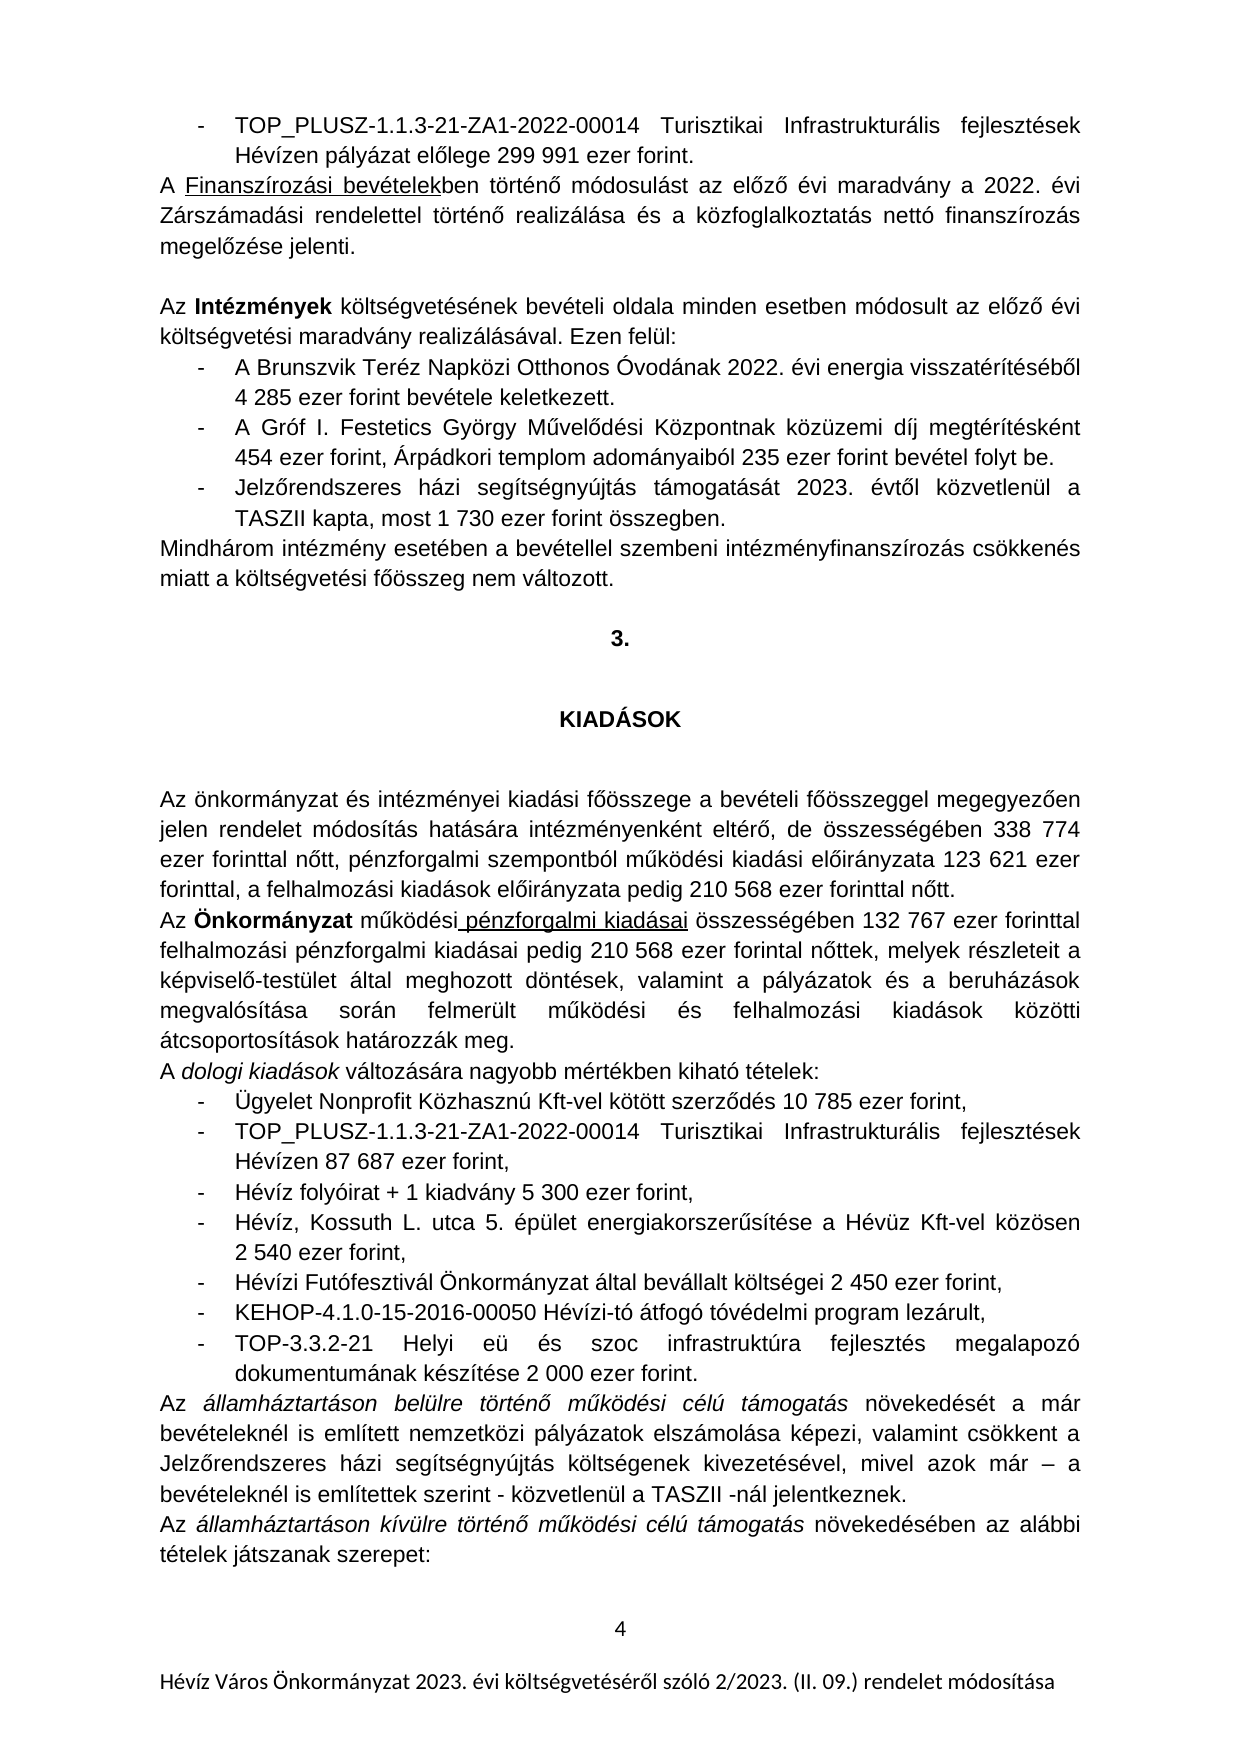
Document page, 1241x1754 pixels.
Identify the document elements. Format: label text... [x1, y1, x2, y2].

list Hévíz folyóirat + 1 kiadvány 5 300 ezer forint, [197, 1178, 1081, 1205]
text Az államháztartáson kívülre történő működési célú támogatás növekedésében az alábbi tételek játszanak szerepet: [159, 1511, 1081, 1567]
list TOP_PLUSZ-1.1.3-21-ZA1-2022-00014 Turisztikai Infrastrukturális fejlesztések Hévízen 87 687 ezer forint, [197, 1118, 1081, 1174]
text Az Intézmények költségvetésének bevételi oldala minden esetben módosult az előző évi költségvetési maradvány realizálásával. Ezen felül: [159, 293, 1081, 349]
list Jelzőrendszeres házi segítségnyújtás támogatását 2023. évtől közvetlenül a TASZII kapta, most 1 730 ezer forint összegben. [197, 474, 1081, 531]
list A Gróf I. Festetics György Művelődési Központnak közüzemi díj megtérítésként 454 ezer forint, Árpádkori templom adományaiból 235 ezer forint bevétel folyt be. [197, 414, 1081, 470]
list Hévízi Futófesztivál Önkormányzat által bevállalt költségei 2 450 ezer forint, [197, 1269, 1081, 1295]
text A dologi kiadások változására nagyobb mértékben kiható tételek: [159, 1058, 1081, 1084]
list KEHOP-4.1.0-15-2016-00050 Hévízi-tó átfogó tóvédelmi program lezárult, [197, 1299, 1081, 1326]
text Az önkormányzat és intézményei kiadási főösszege a bevételi főösszeggel megegyezően jelen rendelet módosítás hatására intézményenként eltérő, de összességében 338 774 ezer forinttal nőtt, pénzforgalmi szempontból működési kiadási előirányzata 123 621 ezer forinttal, a felhalmozási kiadások előirányzata pedig 210 568 ezer forinttal nőtt. [159, 786, 1081, 903]
list Hévíz, Kossuth L. utca 5. épület energiakorszerűsítése a Hévüz Kft-vel közösen 2 540 ezer forint, [197, 1209, 1081, 1265]
text Az Önkormányzat működési pénzforgalmi kiadásai összességében 132 767 ezer forinttal felhalmozási pénzforgalmi kiadásai pedig 210 568 ezer forintal nőttek, melyek részleteit a képviselő-testület által meghozott döntések, valamint a pályázatok és a beruházások megvalósítása során felmerült működési és felhalmozási kiadások közötti átcsoportosítások határozzák meg. [159, 907, 1081, 1054]
list TOP-3.3.2-21 Helyi eü és szoc infrastruktúra fejlesztés megalapozó dokumentumának készítése 2 000 ezer forint. [197, 1329, 1081, 1386]
text KIADÁSOK [159, 706, 1081, 732]
text Mindhárom intézmény esetében a bevétellel szembeni intézményfinanszírozás csökkenés miatt a költségvetési főösszeg nem változott. [159, 535, 1081, 591]
list TOP_PLUSZ-1.1.3-21-ZA1-2022-00014 Turisztikai Infrastrukturális fejlesztések Hévízen pályázat előlege 299 991 ezer forint. [197, 112, 1081, 168]
text 3. [159, 625, 1081, 652]
list Ügyelet Nonprofit Közhasznú Kft-vel kötött szerződés 10 785 ezer forint, [197, 1088, 1081, 1114]
list A Brunszvik Teréz Napközi Otthonos Óvodának 2022. évi energia visszatérítéséből 4 285 ezer forint bevétele keletkezett. [197, 353, 1081, 410]
text A Finanszírozási bevételekben történő módosulást az előző évi maradvány a 2022. évi Zárszámadási rendelettel történő realizálása és a közfoglalkoztatás nettó finanszírozás megelőzése jelenti. [159, 172, 1081, 259]
text Az államháztartáson belülre történő működési célú támogatás növekedését a már bevételeknél is említett nemzetközi pályázatok elszámolása képezi, valamint csökkent a Jelzőrendszeres házi segítségnyújtás költségenek kivezetésével, mivel azok már – a bevételeknél is említettek szerint - közvetlenül a TASZII -nál jelentkeznek. [159, 1390, 1081, 1507]
